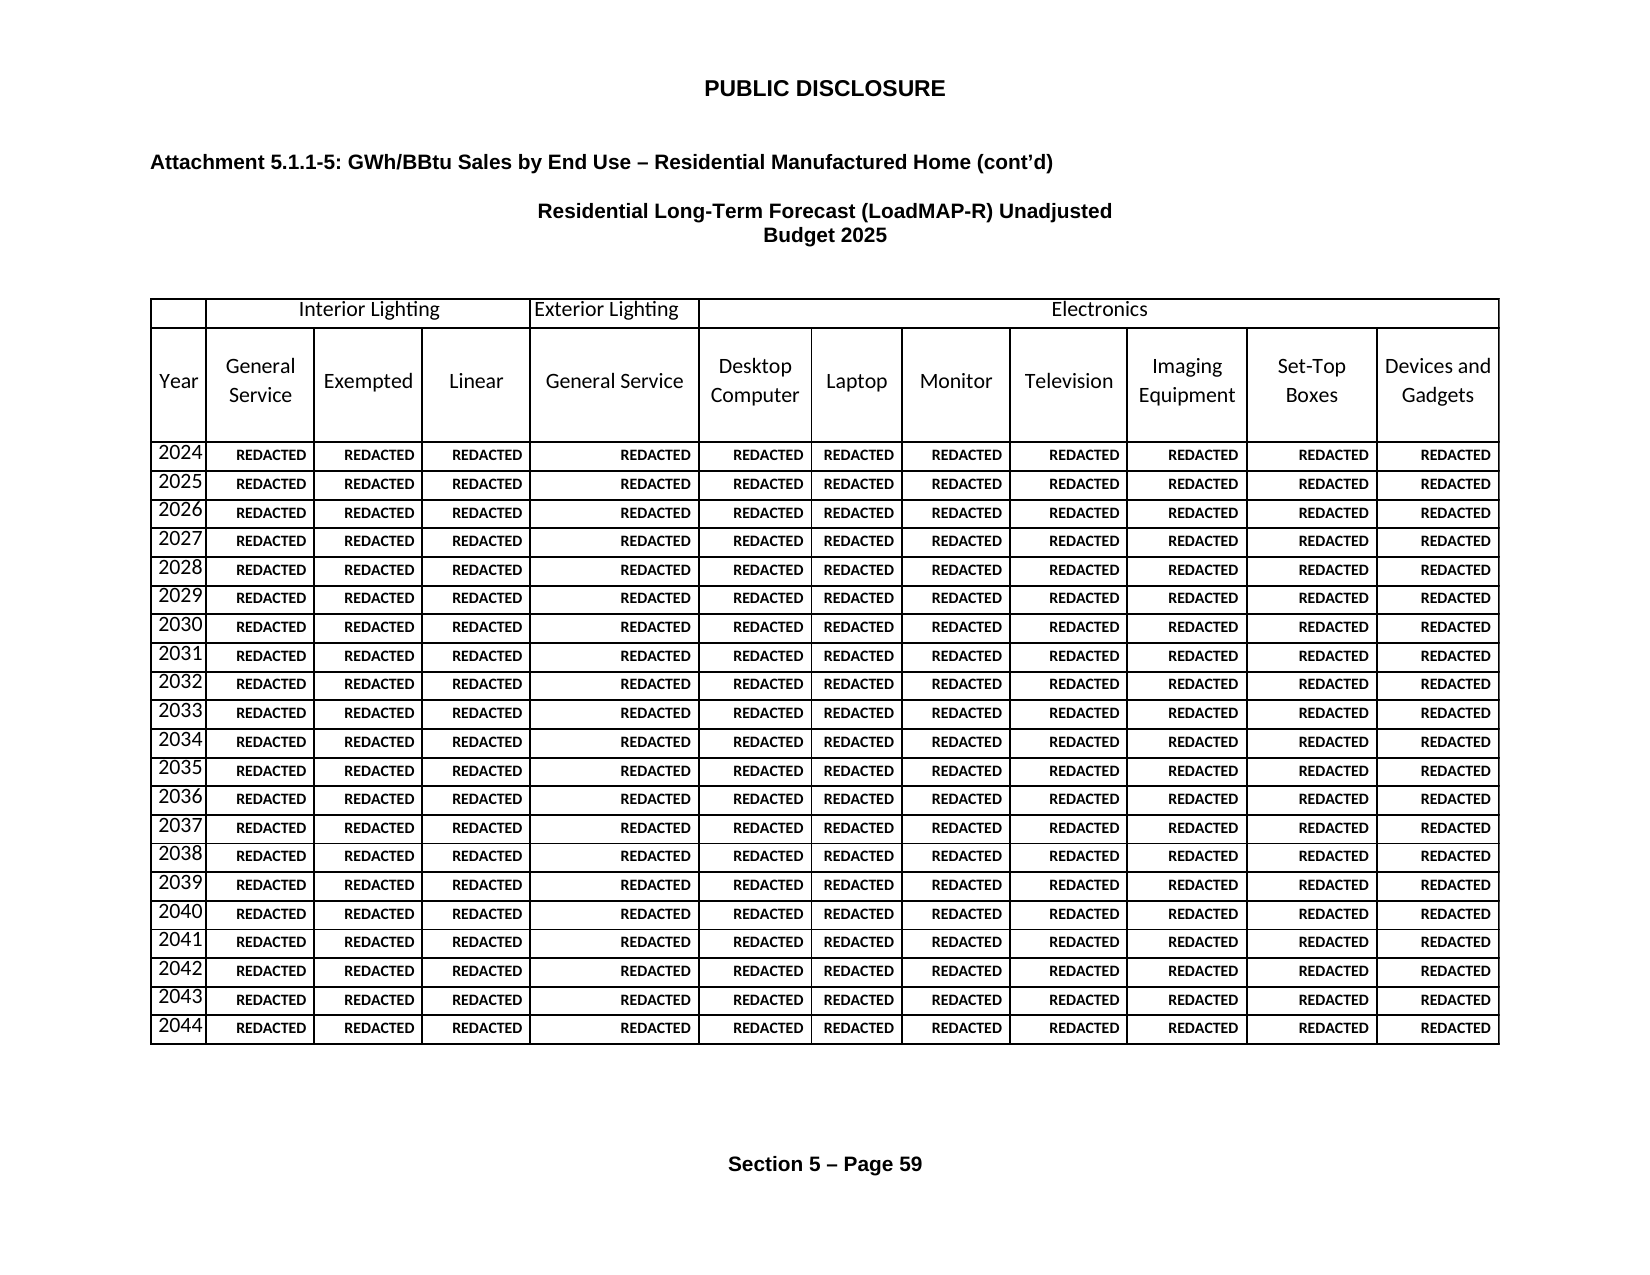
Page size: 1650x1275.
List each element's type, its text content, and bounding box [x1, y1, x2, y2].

text Attachment 5.1.1-5: GWh/BBtu Sales by End Use – Residential Manufactured Home (cont’d) [150, 150, 1500, 174]
text Residential Long-Term Forecast (LoadMAP-R) Unadjusted [150, 198, 1500, 222]
text Budget 2025 [150, 222, 1500, 246]
